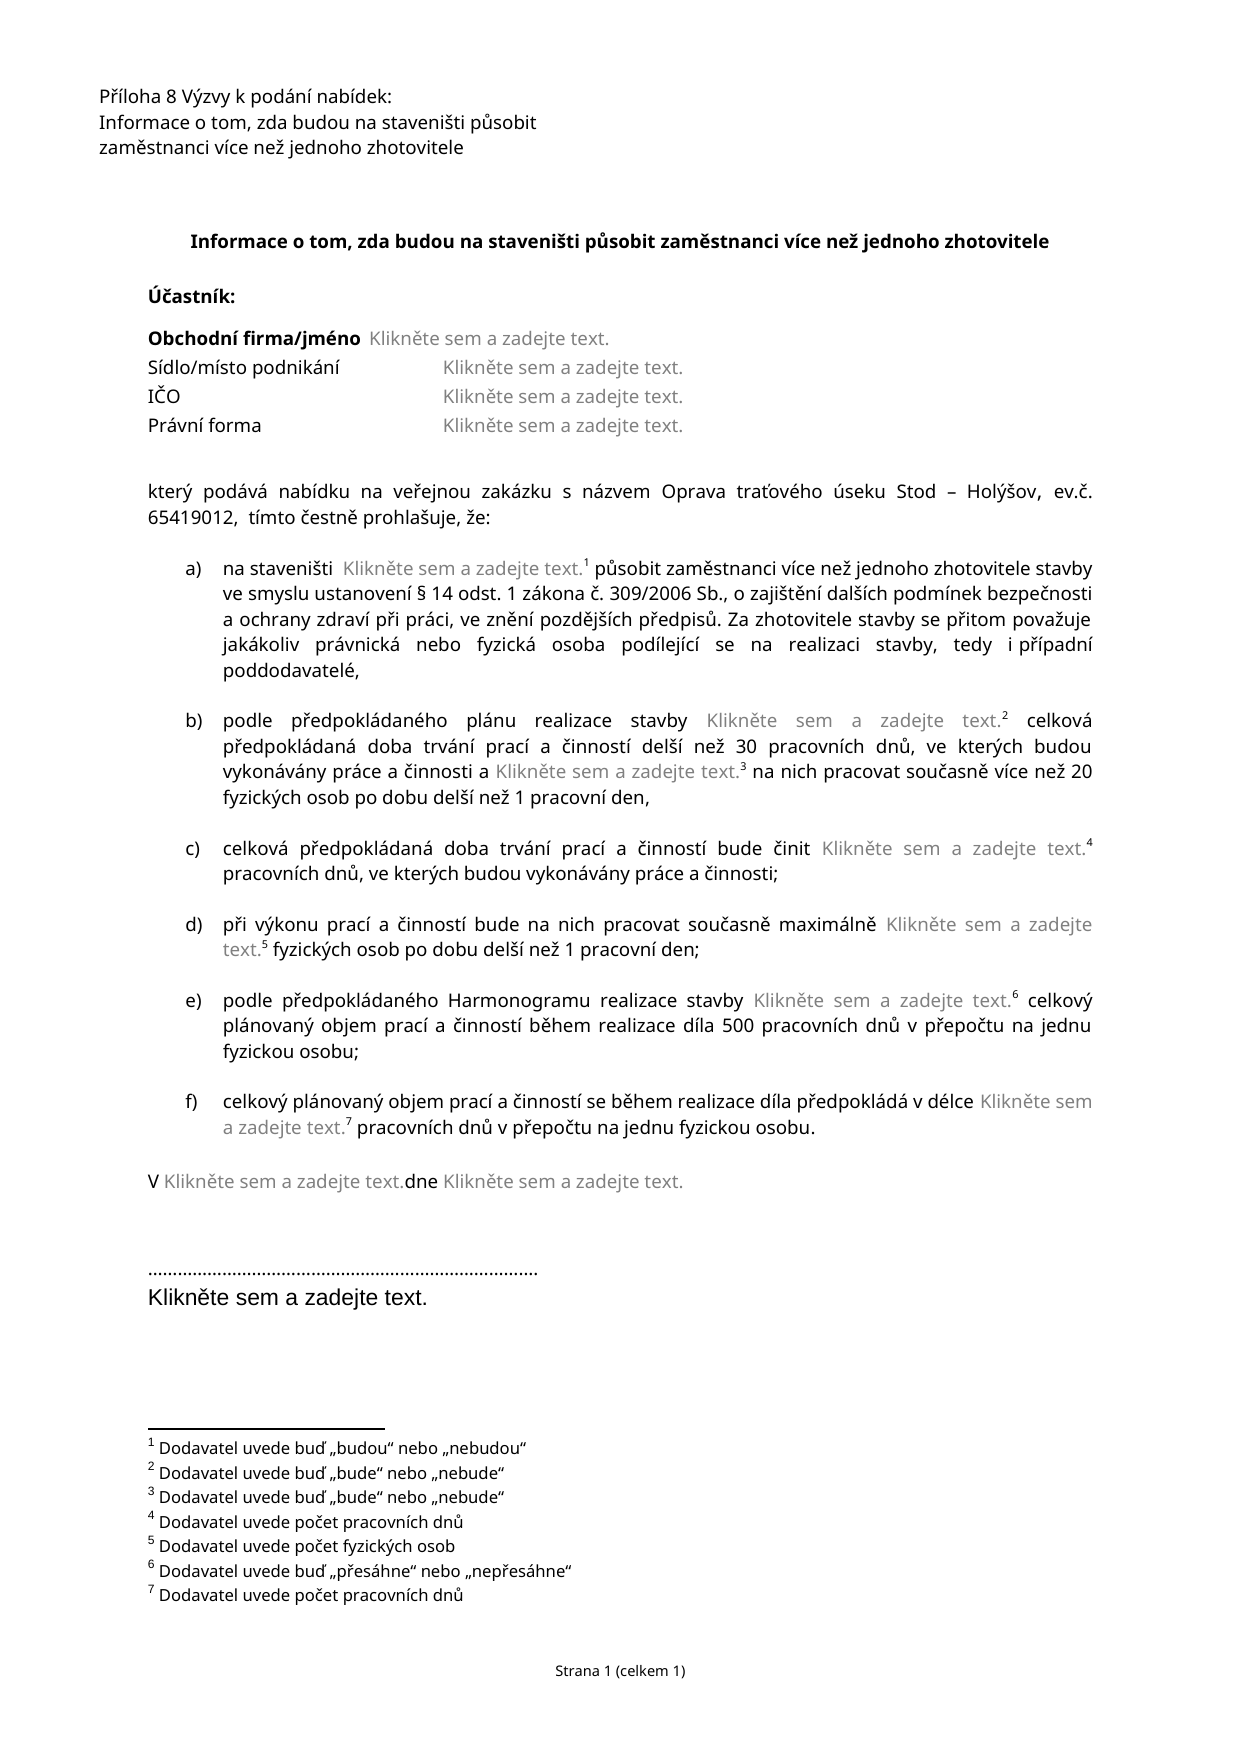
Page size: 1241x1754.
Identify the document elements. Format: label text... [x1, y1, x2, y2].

list celkový plánovaný objem prací a činností se během realizace díla předpokládá v délce pracovních dnů v přepočtu na jednu fyzickou osobu. [185, 1088, 1093, 1139]
text Sídlo/místo podnikání [148, 351, 1093, 380]
text Účastník: [148, 279, 1093, 310]
text V dne [148, 1164, 1092, 1194]
list při výkonu prací a činností bude na nich pracovat současně maximálně fyzických osob po dobu delší než 1 pracovní den; [185, 911, 1093, 962]
text Právní forma [148, 409, 1093, 438]
title Informace o tom, zda budou na staveništi působit zaměstnanci více než jednoho zhotovitele [148, 228, 1093, 254]
text který podává nabídku na veřejnou zakázku s názvem Oprava traťového úseku Stod – Holýšov, ev.č. 65419012, tímto čestně prohlašuje, že: [148, 476, 1093, 530]
text Obchodní firma/jméno [148, 322, 1093, 351]
text IČO [148, 380, 1093, 409]
text ……………………………………………………………………. [148, 1252, 1092, 1281]
list na staveništi působit zaměstnanci více než jednoho zhotovitele stavby ve smyslu ustanovení § 14 odst. 1 zákona č. 309/2006 Sb., o zajištění dalších podmínek bezpečnosti a ochrany zdraví při práci, ve znění pozdějších předpisů. Za zhotovitele stavby se přitom považuje jakákoliv právnická nebo fyzická osoba podílející se na realizaci stavby, tedy i případní poddodavatelé, [185, 555, 1093, 683]
list podle předpokládaného Harmonogramu realizace stavby celkový plánovaný objem prací a činností během realizace díla 500 pracovních dnů v přepočtu na jednu fyzickou osobu; [185, 987, 1093, 1063]
list podle předpokládaného plánu realizace stavby celková předpokládaná doba trvání prací a činností delší než 30 pracovních dnů, ve kterých budou vykonávány práce a činnosti a na nich pracovat současně více než 20 fyzických osob po dobu delší než 1 pracovní den, [185, 708, 1093, 810]
list celková předpokládaná doba trvání prací a činností bude činit pracovních dnů, ve kterých budou vykonávány práce a činnosti; [185, 835, 1093, 886]
